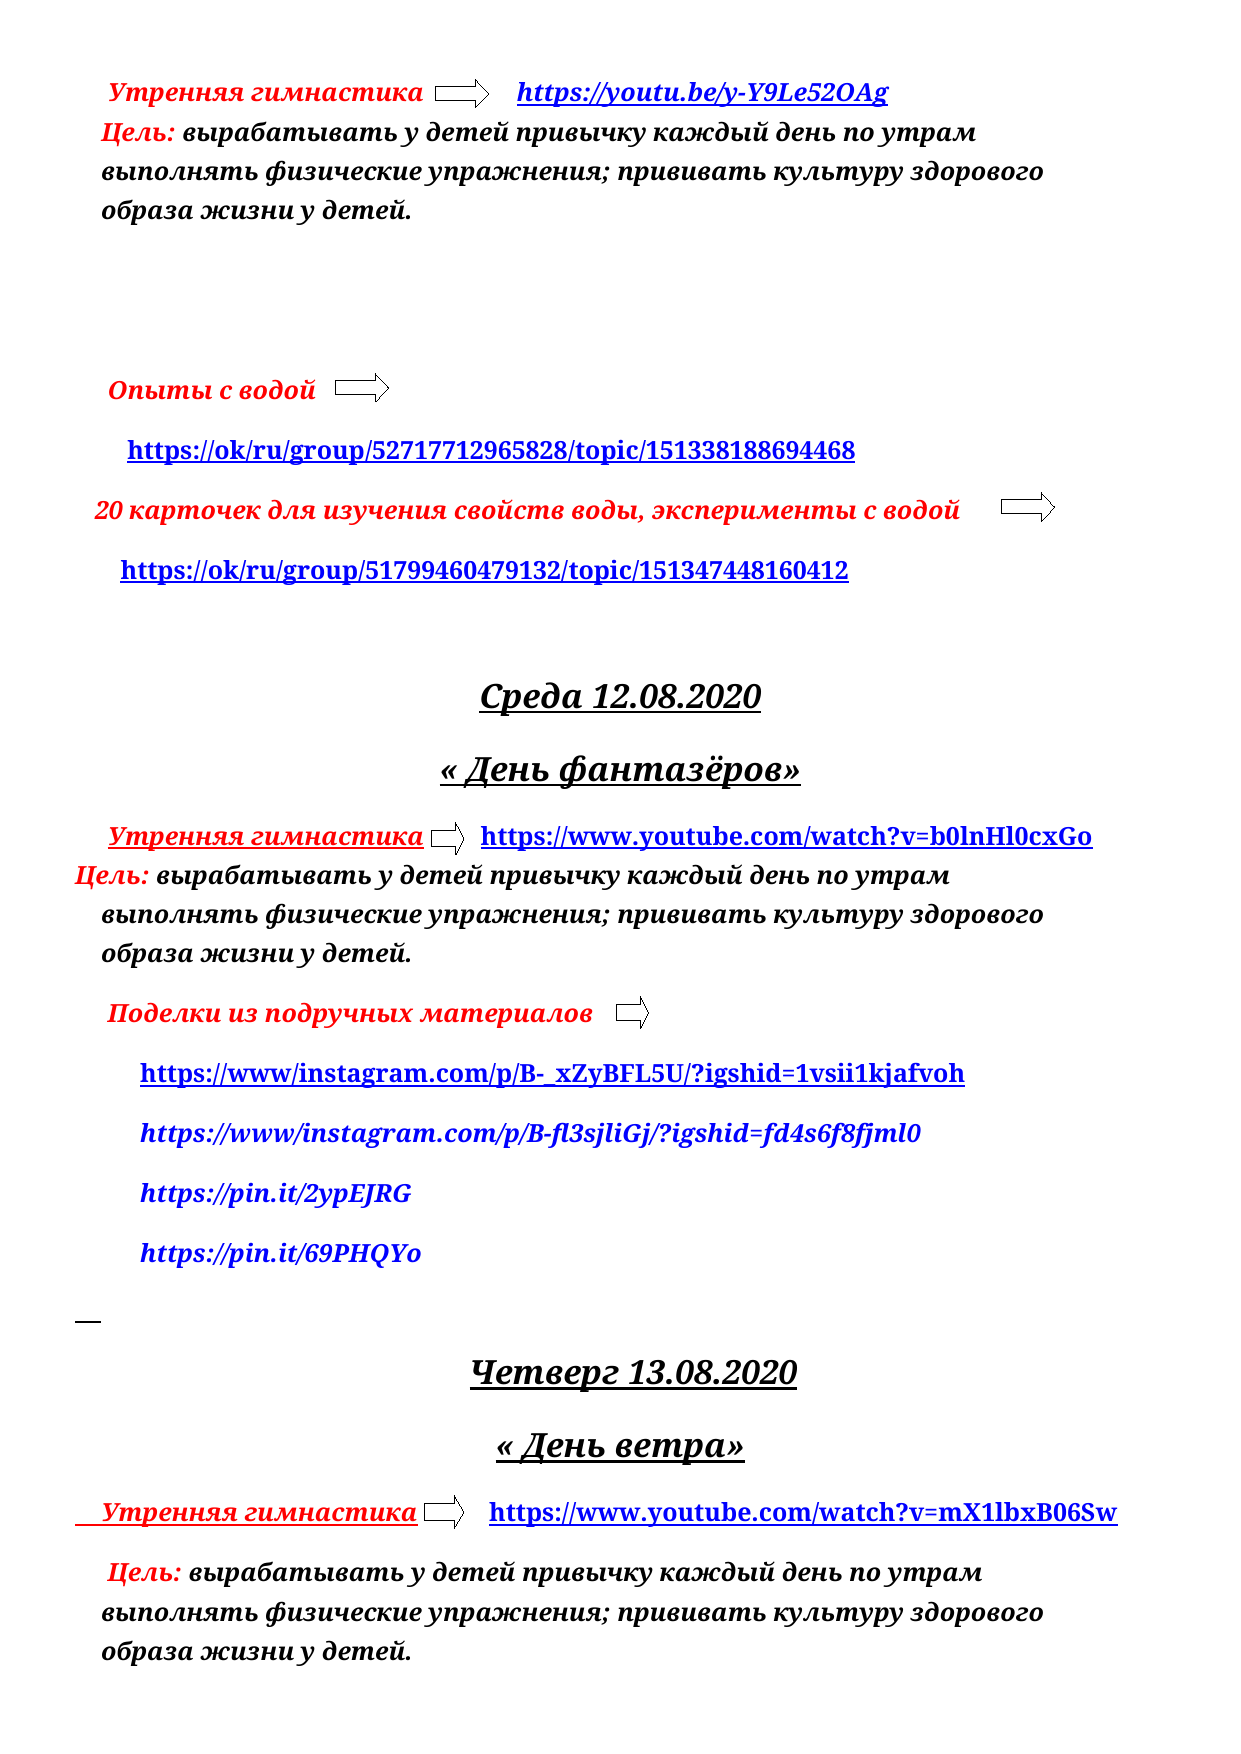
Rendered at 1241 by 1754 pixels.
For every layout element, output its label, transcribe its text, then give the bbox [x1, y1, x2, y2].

text https://pin.it/69PHQYo [75, 1236, 1165, 1270]
text https://www/instagram.com/p/B-fl3sjliGj/?igshid=fd4s6f8fjml0 [75, 1116, 1165, 1150]
text 20 карточек для изучения свойств воды, эксперименты с водой [75, 492, 1165, 527]
text https://ok/ru/group/52717712965828/topic/151338188694468 [75, 432, 1165, 467]
text Цель: вырабатывать у детей привычку каждый день по утрам выполнять физические упражнения; прививать культуру здорового образа жизни у детей. [75, 1555, 1165, 1667]
text Поделки из подручных материалов [75, 996, 1165, 1030]
text https://ok/ru/group/51799460479132/topic/151347448160412 [75, 552, 1165, 587]
text Четверг 13.08.2020 [75, 1349, 1165, 1394]
text Утренняя гимнастика https://www.youtube.com/watch?v=b0lnHl0cxGo Цель: вырабатывать у детей привычку каждый день по утрам выполнять физические упражнения; прививать культуру здорового образа жизни у детей. [75, 818, 1165, 970]
text Утренняя гимнастика https://www.youtube.com/watch?v=mX1lbxB06Sw [75, 1495, 454, 1529]
text « День ветра» [75, 1422, 1165, 1467]
text Опыты с водой [75, 372, 1165, 407]
text https://www/instagram.com/p/B-_xZyBFL5U/?igshid=1vsii1kjafvoh [75, 1056, 1165, 1090]
text Утренняя гимнастика https://youtu.be/y-Y9Le52OAg Цель: вырабатывать у детей привычку каждый день по утрам выполнять физические упражнения; прививать культуру здорового образа жизни у детей. [75, 75, 1165, 227]
text Среда 12.08.2020 [75, 672, 1165, 718]
text « День фантазёров» [75, 746, 1165, 791]
text https://pin.it/2ypEJRG [75, 1176, 1165, 1210]
text Утренняя гимнастика https://www.youtube.com/watch?v=mX1lbxB06Sw [455, 1495, 1165, 1529]
